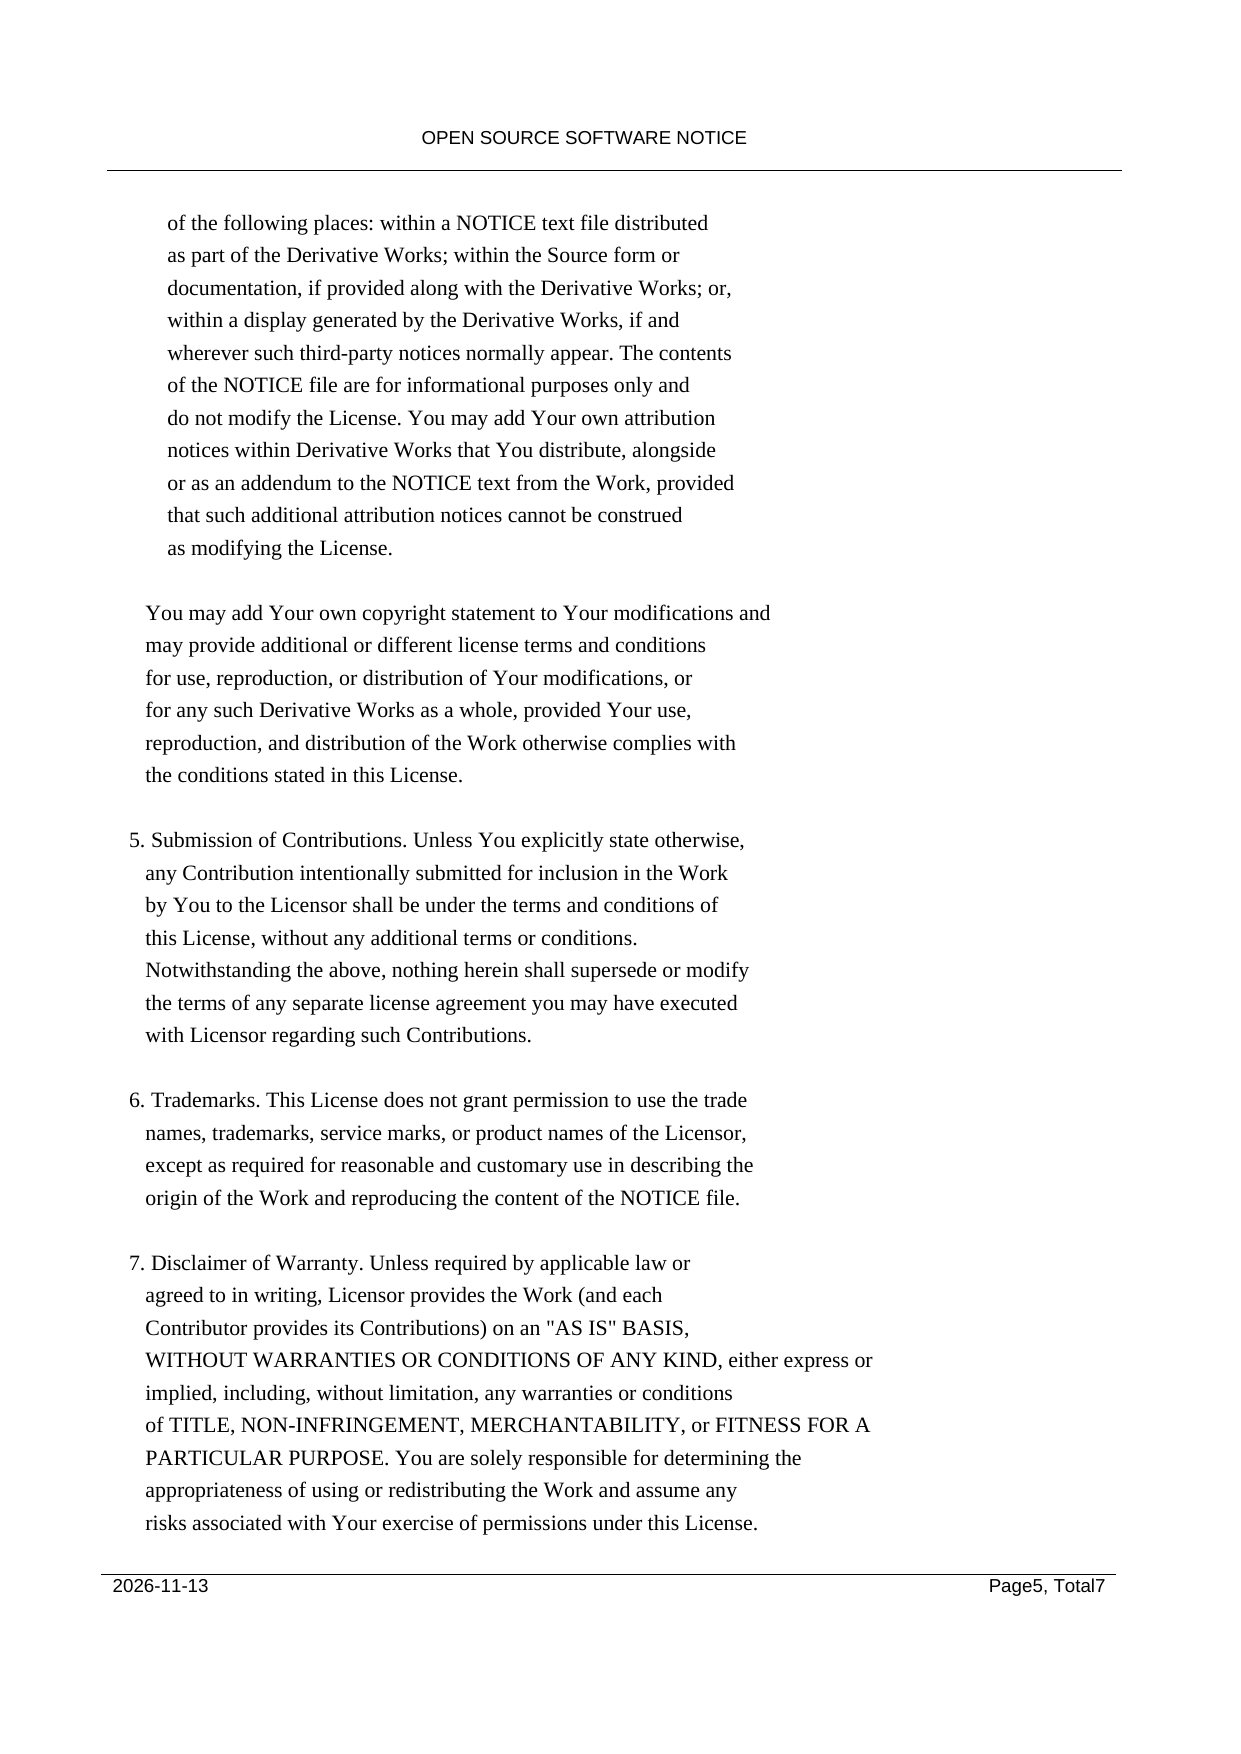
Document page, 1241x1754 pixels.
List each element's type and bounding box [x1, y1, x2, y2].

text [112, 206, 1128, 1539]
